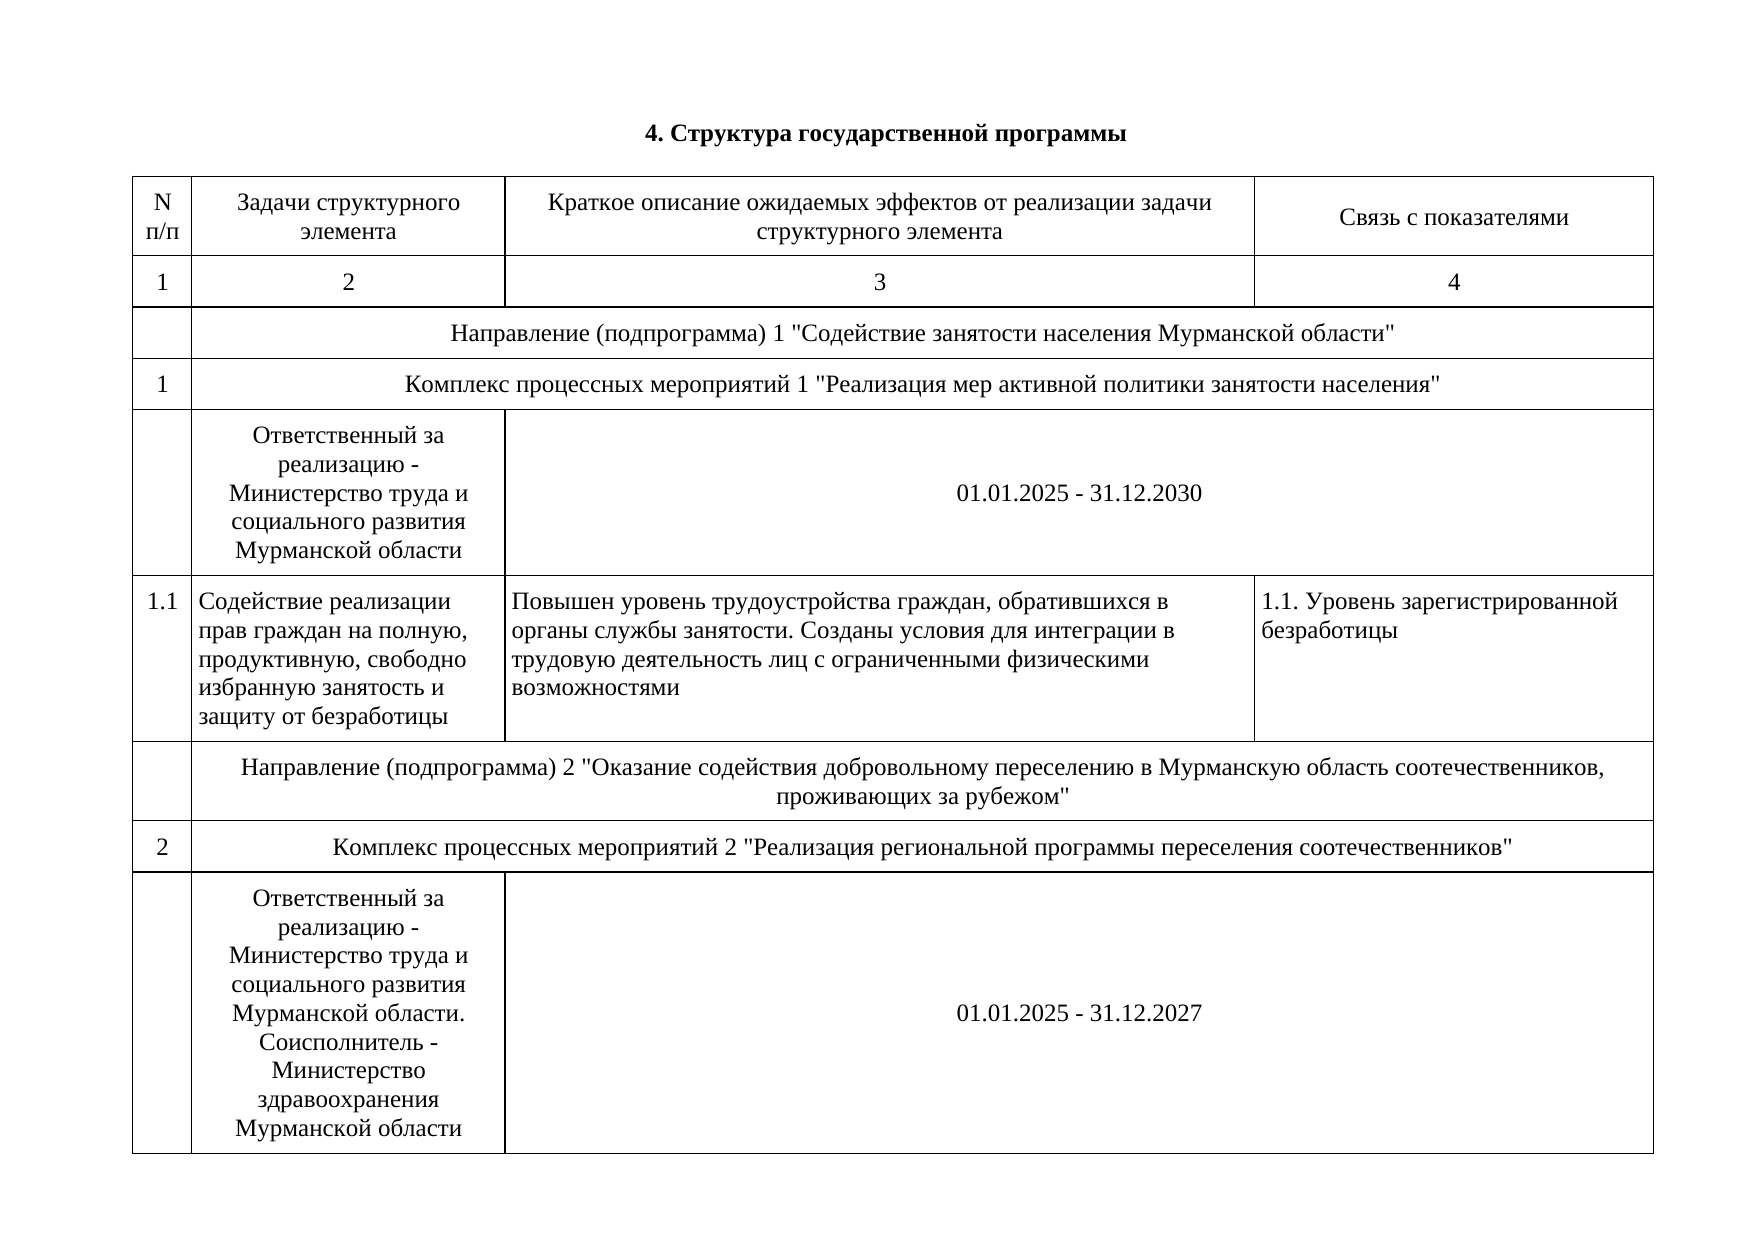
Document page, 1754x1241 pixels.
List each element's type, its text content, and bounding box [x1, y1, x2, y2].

table_cell Комплекс процессных мероприятий 2 "Реализация региональной программы переселения соотечественников" [192, 821, 1653, 871]
table_header Краткое описание ожидаемых эффектов от реализации задачи структурного элемента [506, 177, 1254, 255]
table_cell 1.1. Уровень зарегистрированной безработицы [1255, 576, 1653, 741]
table_cell Комплекс процессных мероприятий 1 "Реализация мер активной политики занятости населения" [192, 359, 1653, 408]
table_cell 1 [133, 256, 191, 306]
table_cell [133, 308, 191, 357]
table_cell 4 [1255, 256, 1653, 306]
table_cell 2 [133, 821, 191, 871]
table_cell Повышен уровень трудоустройства граждан, обратившихся в органы службы занятости. Созданы условия для интеграции в трудовую деятельность лиц с ограниченными физическими возможностями [506, 576, 1254, 741]
table_cell Содействие реализации прав граждан на полную, продуктивную, свободно избранную занятость и защиту от безработицы [192, 576, 504, 741]
table_cell Направление (подпрограмма) 2 "Оказание содействия добровольному переселению в Мурманскую область соотечественников, проживающих за рубежом" [192, 742, 1653, 820]
table_cell 1 [133, 359, 191, 408]
table_cell [133, 410, 191, 574]
table_cell [133, 873, 191, 1152]
table_cell 01.01.2025 - 31.12.2030 [506, 410, 1653, 574]
title 4. Структура государственной программы [59, 118, 1713, 147]
table_cell 01.01.2025 - 31.12.2027 [506, 873, 1653, 1152]
table_cell [133, 742, 191, 820]
table_header Задачи структурного элемента [192, 177, 504, 255]
table_cell Ответственный за реализацию - Министерство труда и социального развития Мурманской области [192, 410, 504, 574]
table_cell Направление (подпрограмма) 1 "Содействие занятости населения Мурманской области" [192, 308, 1653, 357]
table_header N п/п [133, 177, 191, 255]
table_cell 2 [192, 256, 504, 306]
table_cell 1.1 [133, 576, 191, 741]
table_cell 3 [506, 256, 1254, 306]
table_header Связь с показателями [1255, 177, 1653, 255]
table_cell Ответственный за реализацию - Министерство труда и социального развития Мурманской области. Соисполнитель - Министерство здравоохранения Мурманской области [192, 873, 504, 1152]
